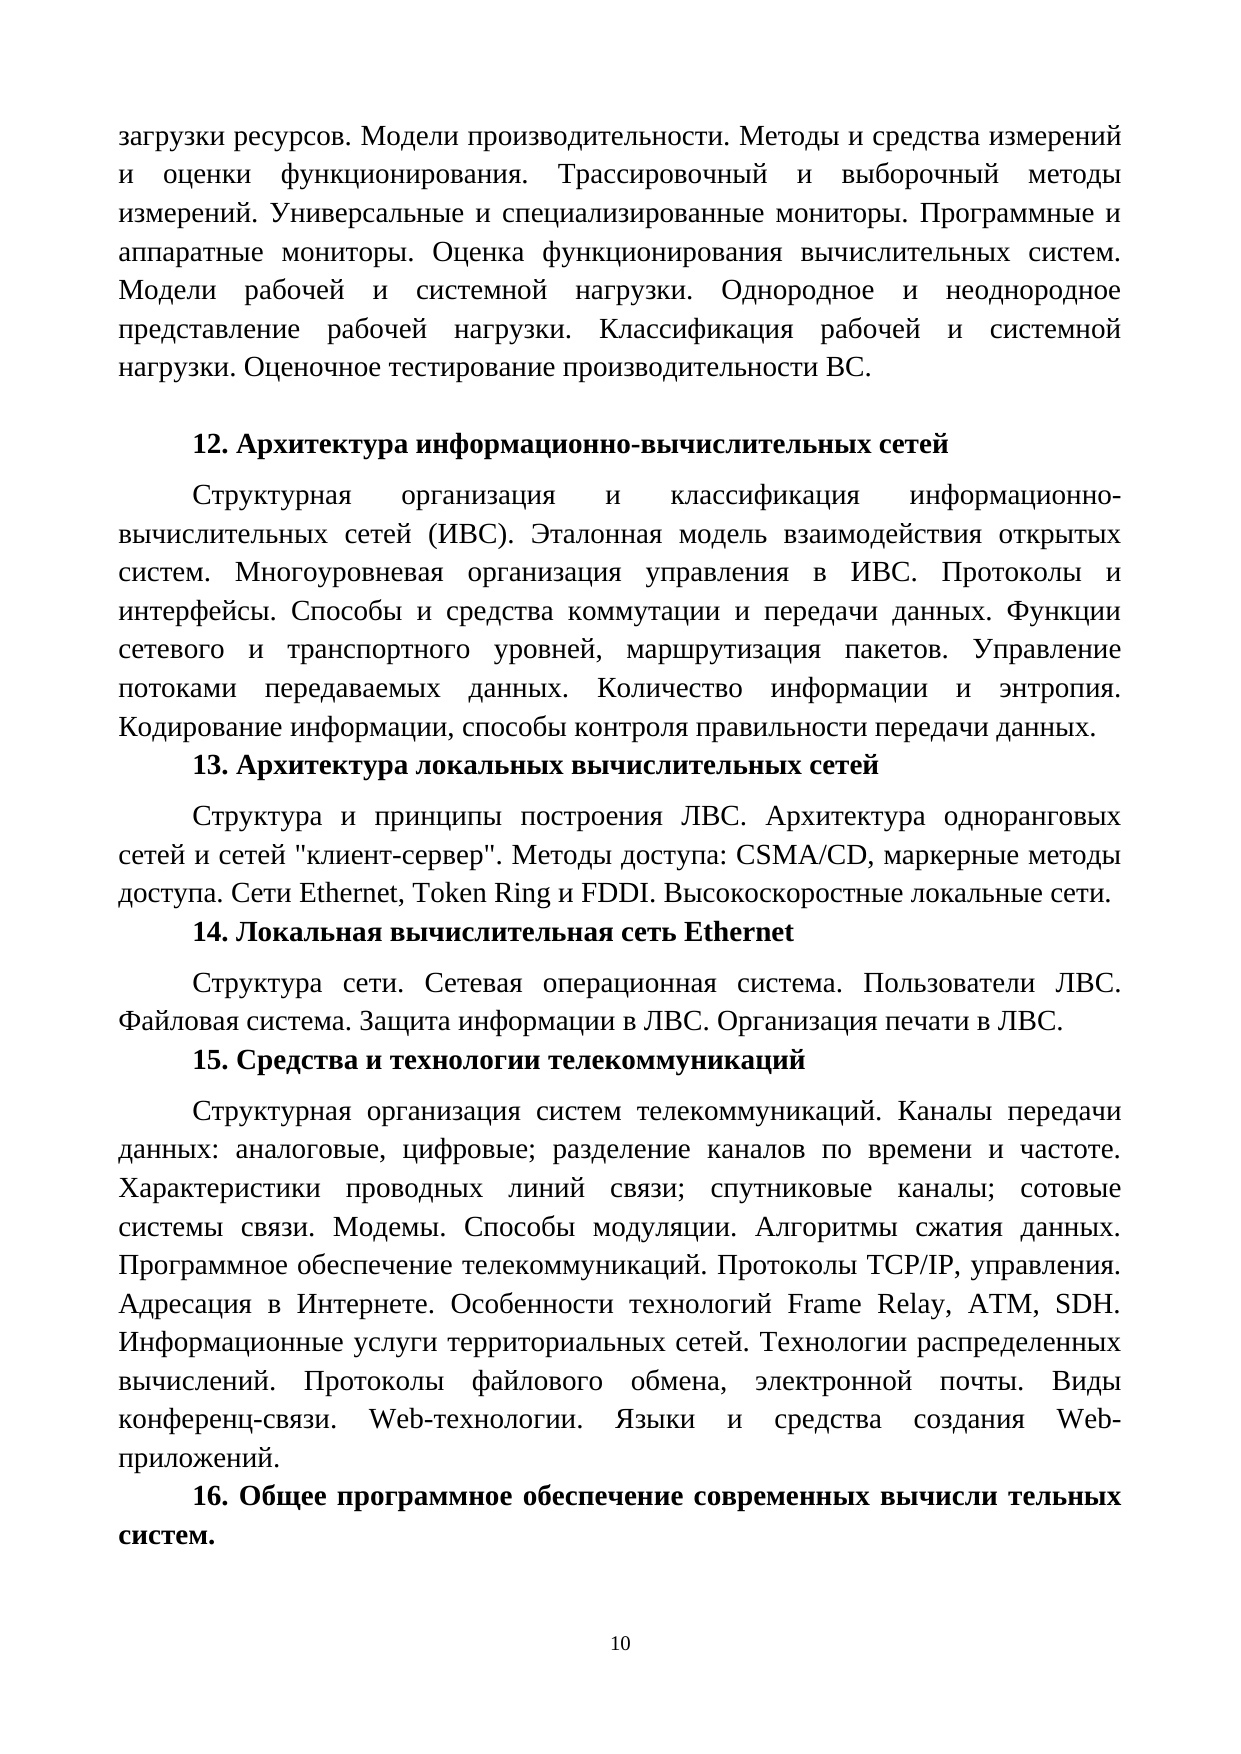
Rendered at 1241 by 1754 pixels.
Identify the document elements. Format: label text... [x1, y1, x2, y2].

text Структурная организация систем телекоммуникаций. Каналы передачи данных: аналоговые, цифровые; разделение каналов по времени и частоте. Характеристики проводных линий связи; спутниковые каналы; сотовые системы связи. Модемы. Способы модуляции. Алгоритмы сжатия данных. Программное обеспечение телекоммуникаций. Протоколы TCP/IP, управления. Адресация в Интернете. Особенности технологий Frame Relay, ATM, SDH. Информационные услуги территориальных сетей. Технологии распределенных вычислений. Протоколы файлового обмена, электронной почты. Виды конференц-связи. Web-технологии. Языки и средства создания Web-приложений. [118, 1093, 1122, 1473]
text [118, 118, 1122, 383]
text Структура и принципы построения ЛВС. Архитектура одноранговых сетей и сетей "клиент-сервер". Методы доступа: CSMA/CD, маркерные методы доступа. Сети Ethernet, Token Ring и FDDI. Высокоскоростные локальные сети. [118, 798, 1122, 909]
text 13. Архитектура локальных вычислительных сетей [118, 747, 1122, 781]
text 12. Архитектура информационно-вычислительных сетей [118, 426, 1122, 460]
text 14. Локальная вычислительная сеть Ethernet [118, 914, 1122, 947]
text Структурная организация и классификация информационно- вычислительных сетей (ИВС). Эталонная модель взаимодействия открытых систем. Многоуровневая организация управления в ИВС. Протоколы и интерфейсы. Способы и средства коммутации и передачи данных. Функции сетевого и транспортного уровней, маршрутизация пакетов. Управление потоками передаваемых данных. Количество информации и энтропия. Кодирование информации, способы контроля правильности передачи данных. [118, 477, 1122, 742]
text 15. Средства и технологии телекоммуникаций [118, 1042, 1122, 1076]
text Структура сети. Сетевая операционная система. Пользователи ЛВС. Файловая система. Защита информации в ЛВС. Организация печати в ЛВС. [118, 965, 1122, 1037]
text 16. Общее программное обеспечение современных вычисли тельных систем. [118, 1478, 1122, 1551]
